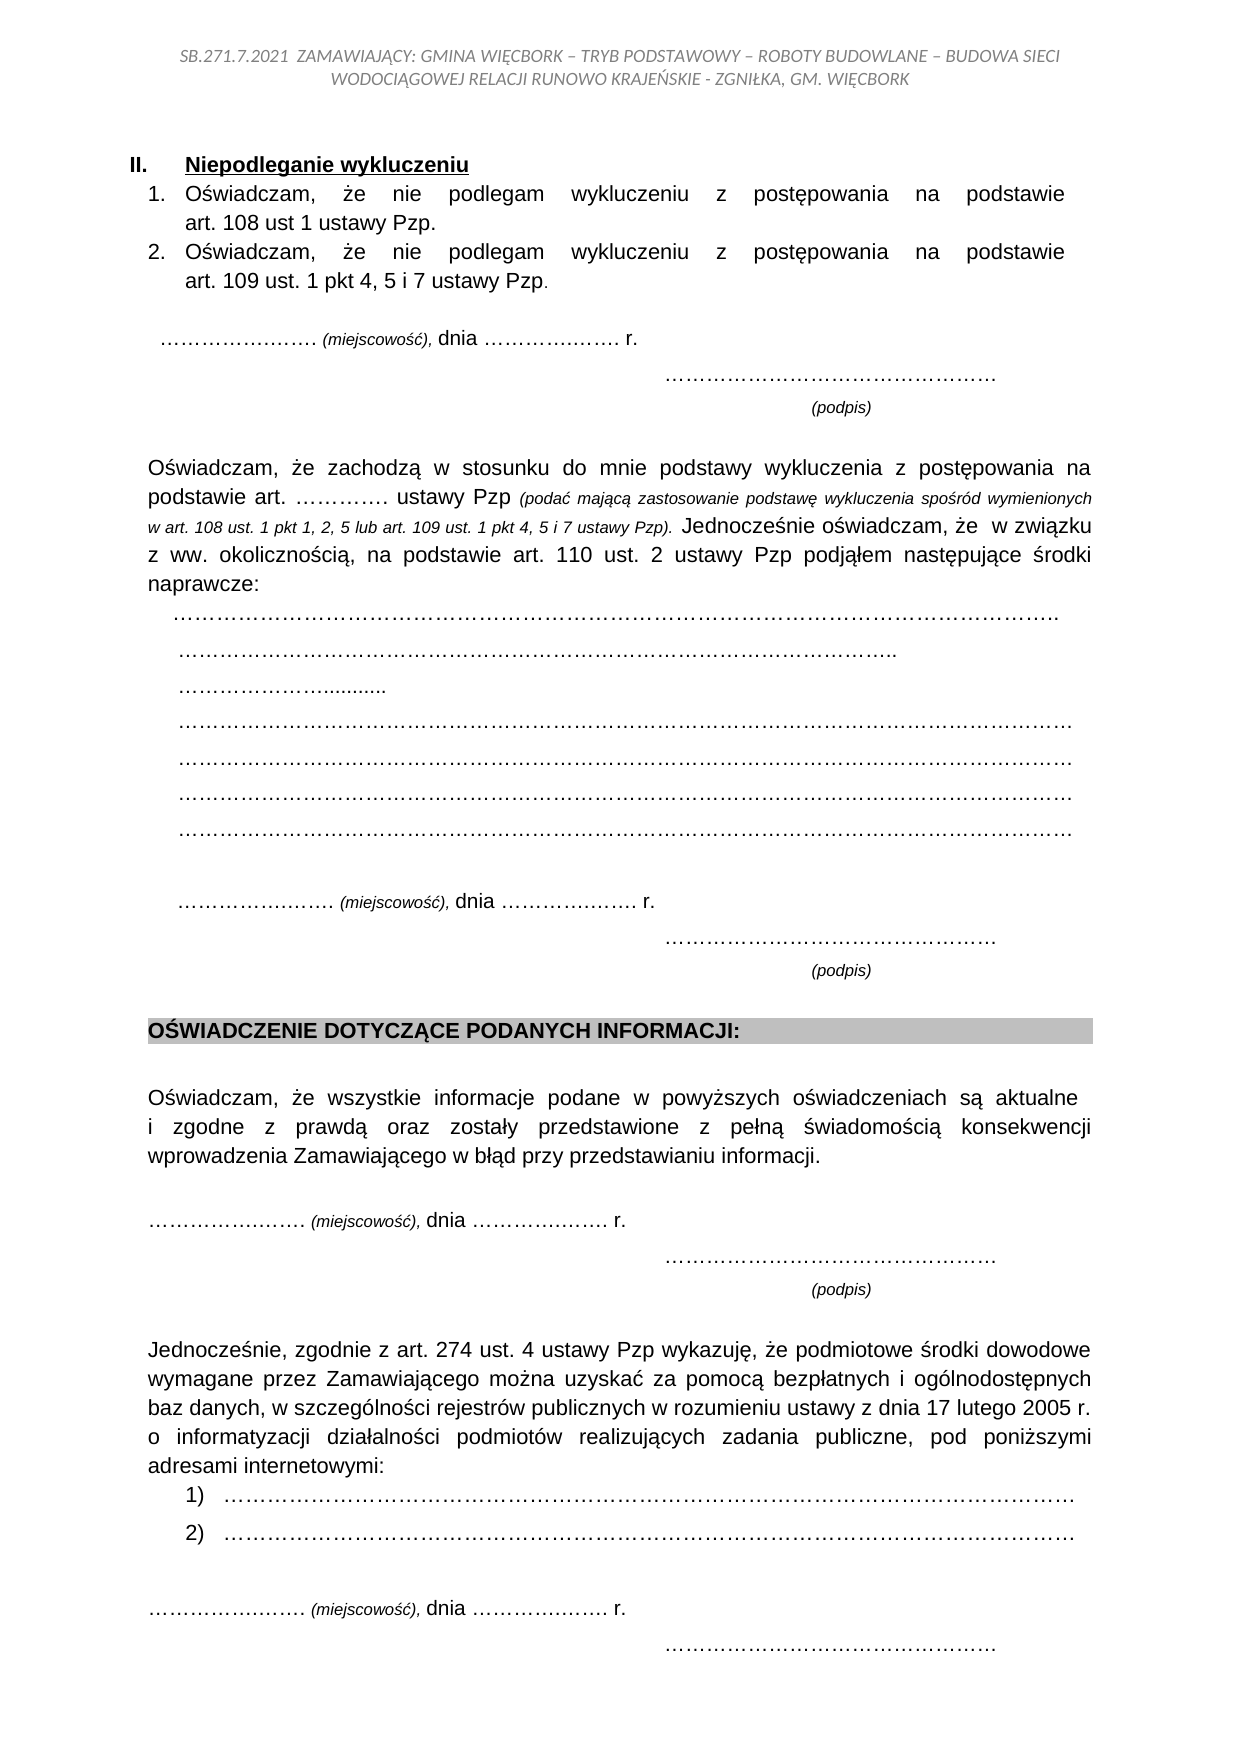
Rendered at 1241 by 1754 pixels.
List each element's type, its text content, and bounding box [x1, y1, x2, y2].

text (podpis) [738, 961, 1093, 980]
list ……………………………………………………………………………………………………… [185, 1482, 1093, 1507]
text Oświadczam, że zachodzą w stosunku do mnie podstawy wykluczenia z postępowania na podstawie art. …………. ustawy Pzp (podać mającą zastosowanie podstawę wykluczenia spośród wymienionych w art. 108 ust. 1 pkt 1, 2, 5 lub art. 109 ust. 1 pkt 4, 5 i 7 ustawy Pzp). Jednocześnie oświadczam, że w związku z ww. okolicznością, na podstawie art. 110 ust. 2 ustawy Pzp podjąłem następujące środki naprawcze: [148, 455, 1093, 596]
text Jednocześnie, zgodnie z art. 274 ust. 4 ustawy Pzp wykazuję, że podmiotowe środki dowodowe wymagane przez Zamawiającego można uzyskać za pomocą bezpłatnych i ogólnodostępnych baz danych, w szczególności rejestrów publicznych w rozumieniu ustawy z dnia 17 lutego 2005 r. o informatyzacji działalności podmiotów realizujących zadania publiczne, pod poniższymi adresami internetowymi: [148, 1337, 1093, 1478]
list Oświadczam, że nie podlegam wykluczeniu z postępowania na podstawie art. 108 ust 1 ustawy Pzp. [148, 181, 1093, 235]
text ………………………………………… [148, 1632, 1093, 1656]
text ………………………………………… [148, 1244, 1093, 1268]
text ………………………………………………………………………………………………………….. [148, 600, 1093, 625]
list Niepodleganie wykluczeniu [148, 152, 1093, 177]
text ………………………………………………………………………………………………………………… [177, 781, 1093, 805]
text ………………………………………… [148, 361, 1093, 385]
list Oświadczam, że nie podlegam wykluczeniu z postępowania na podstawie art. 109 ust. 1 pkt 4, 5 i 7 ustawy Pzp. [148, 239, 1093, 293]
text ………………………………………… [148, 925, 1093, 949]
text (podpis) [738, 397, 1093, 417]
text Oświadczam, że wszystkie informacje podane w powyższych oświadczeniach są aktualne i zgodne z prawdą oraz zostały przedstawione z pełną świadomością konsekwencji wprowadzenia Zamawiającego w błąd przy przedstawianiu informacji. [148, 1085, 1093, 1168]
text OŚWIADCZENIE DOTYCZĄCE PODANYCH INFORMACJI: [148, 1018, 1093, 1044]
list ……………………………………………………………………………………………………… [185, 1520, 1093, 1545]
text …………………………………………………………………………………………..…………………...........………………………………………………………………………………………………………………… [177, 637, 1093, 733]
text (podpis) [738, 1280, 1093, 1299]
text …………….……. (miejscowość), dnia ………….……. r. [148, 326, 1093, 349]
text …………….……. (miejscowość), dnia ………….……. r. [148, 889, 1093, 913]
text …………….……. (miejscowość), dnia ………….……. r. [148, 1596, 1093, 1619]
text ………………………………………………………………………………………………………………… [177, 745, 1093, 769]
text ………………………………………………………………………………………………………………… [177, 817, 1093, 841]
text …………….……. (miejscowość), dnia ………….……. r. [148, 1208, 1093, 1232]
